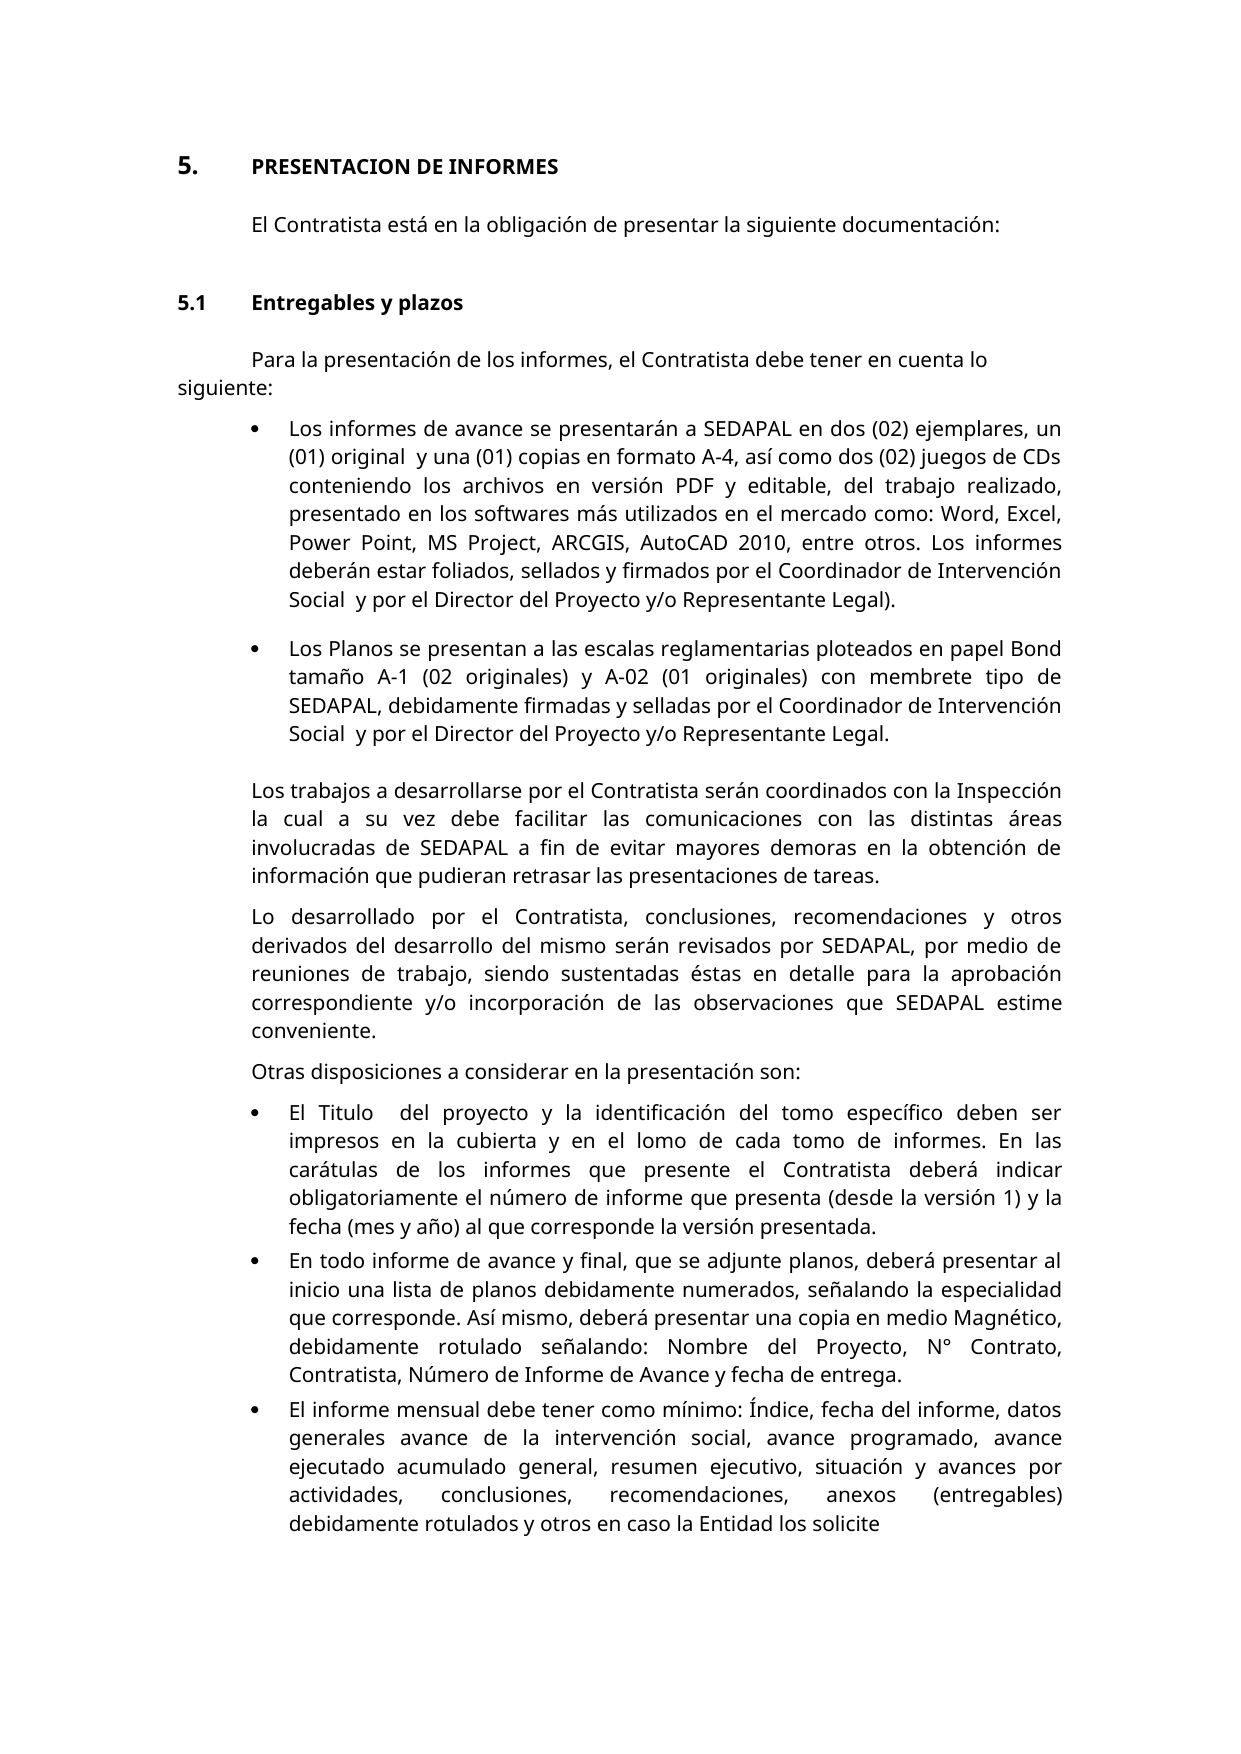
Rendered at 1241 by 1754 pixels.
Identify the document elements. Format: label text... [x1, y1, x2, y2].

text Los trabajos a desarrollarse por el Contratista serán coordinados con la Inspección la cual a su vez debe facilitar las comunicaciones con las distintas áreas involucradas de SEDAPAL a fin de evitar mayores demoras en la obtención de información que pudieran retrasar las presentaciones de tareas. [251, 776, 1063, 890]
subtitle 5.1 Entregables y plazos [177, 288, 1063, 316]
subtitle 5. PRESENTACION DE INFORMES [177, 148, 1063, 182]
text Para la presentación de los informes, el Contratista debe tener en cuenta lo siguiente: [177, 345, 1063, 402]
list El Titulo del proyecto y la identificación del tomo específico deben ser impresos en la cubierta y en el lomo de cada tomo de informes. En las carátulas de los informes que presente el Contratista deberá indicar obligatoriamente el número de informe que presenta (desde la versión 1) y la fecha (mes y año) al que corresponde la versión presentada. [251, 1098, 1063, 1240]
list En todo informe de avance y final, que se adjunte planos, deberá presentar al inicio una lista de planos debidamente numerados, señalando la especialidad que corresponde. Así mismo, deberá presentar una copia en medio Magnético, debidamente rotulado señalando: Nombre del Proyecto, N° Contrato, Contratista, Número de Informe de Avance y fecha de entrega. [251, 1246, 1063, 1389]
list Los Planos se presentan a las escalas reglamentarias ploteados en papel Bond tamaño A-1 (02 originales) y A-02 (01 originales) con membrete tipo de SEDAPAL, debidamente firmadas y selladas por el Coordinador de Intervención Social y por el Director del Proyecto y/o Representante Legal. [251, 634, 1063, 748]
list El informe mensual debe tener como mínimo: Índice, fecha del informe, datos generales avance de la intervención social, avance programado, avance ejecutado acumulado general, resumen ejecutivo, situación y avances por actividades, conclusiones, recomendaciones, anexos (entregables) debidamente rotulados y otros en caso la Entidad los solicite [251, 1395, 1063, 1537]
text El Contratista está en la obligación de presentar la siguiente documentación: [177, 210, 1044, 238]
text Otras disposiciones a considerar en la presentación son: [251, 1057, 1063, 1086]
text Lo desarrollado por el Contratista, conclusiones, recomendaciones y otros derivados del desarrollo del mismo serán revisados por SEDAPAL, por medio de reuniones de trabajo, siendo sustentadas éstas en detalle para la aprobación correspondiente y/o incorporación de las observaciones que SEDAPAL estime conveniente. [251, 902, 1063, 1044]
list Los informes de avance se presentarán a SEDAPAL en dos (02) ejemplares, un (01) original y una (01) copias en formato A-4, así como dos (02) juegos de CDs conteniendo los archivos en versión PDF y editable, del trabajo realizado, presentado en los softwares más utilizados en el mercado como: Word, Excel, Power Point, MS Project, ARCGIS, AutoCAD 2010, entre otros. Los informes deberán estar foliados, sellados y firmados por el Coordinador de Intervención Social y por el Director del Proyecto y/o Representante Legal). [251, 414, 1063, 613]
